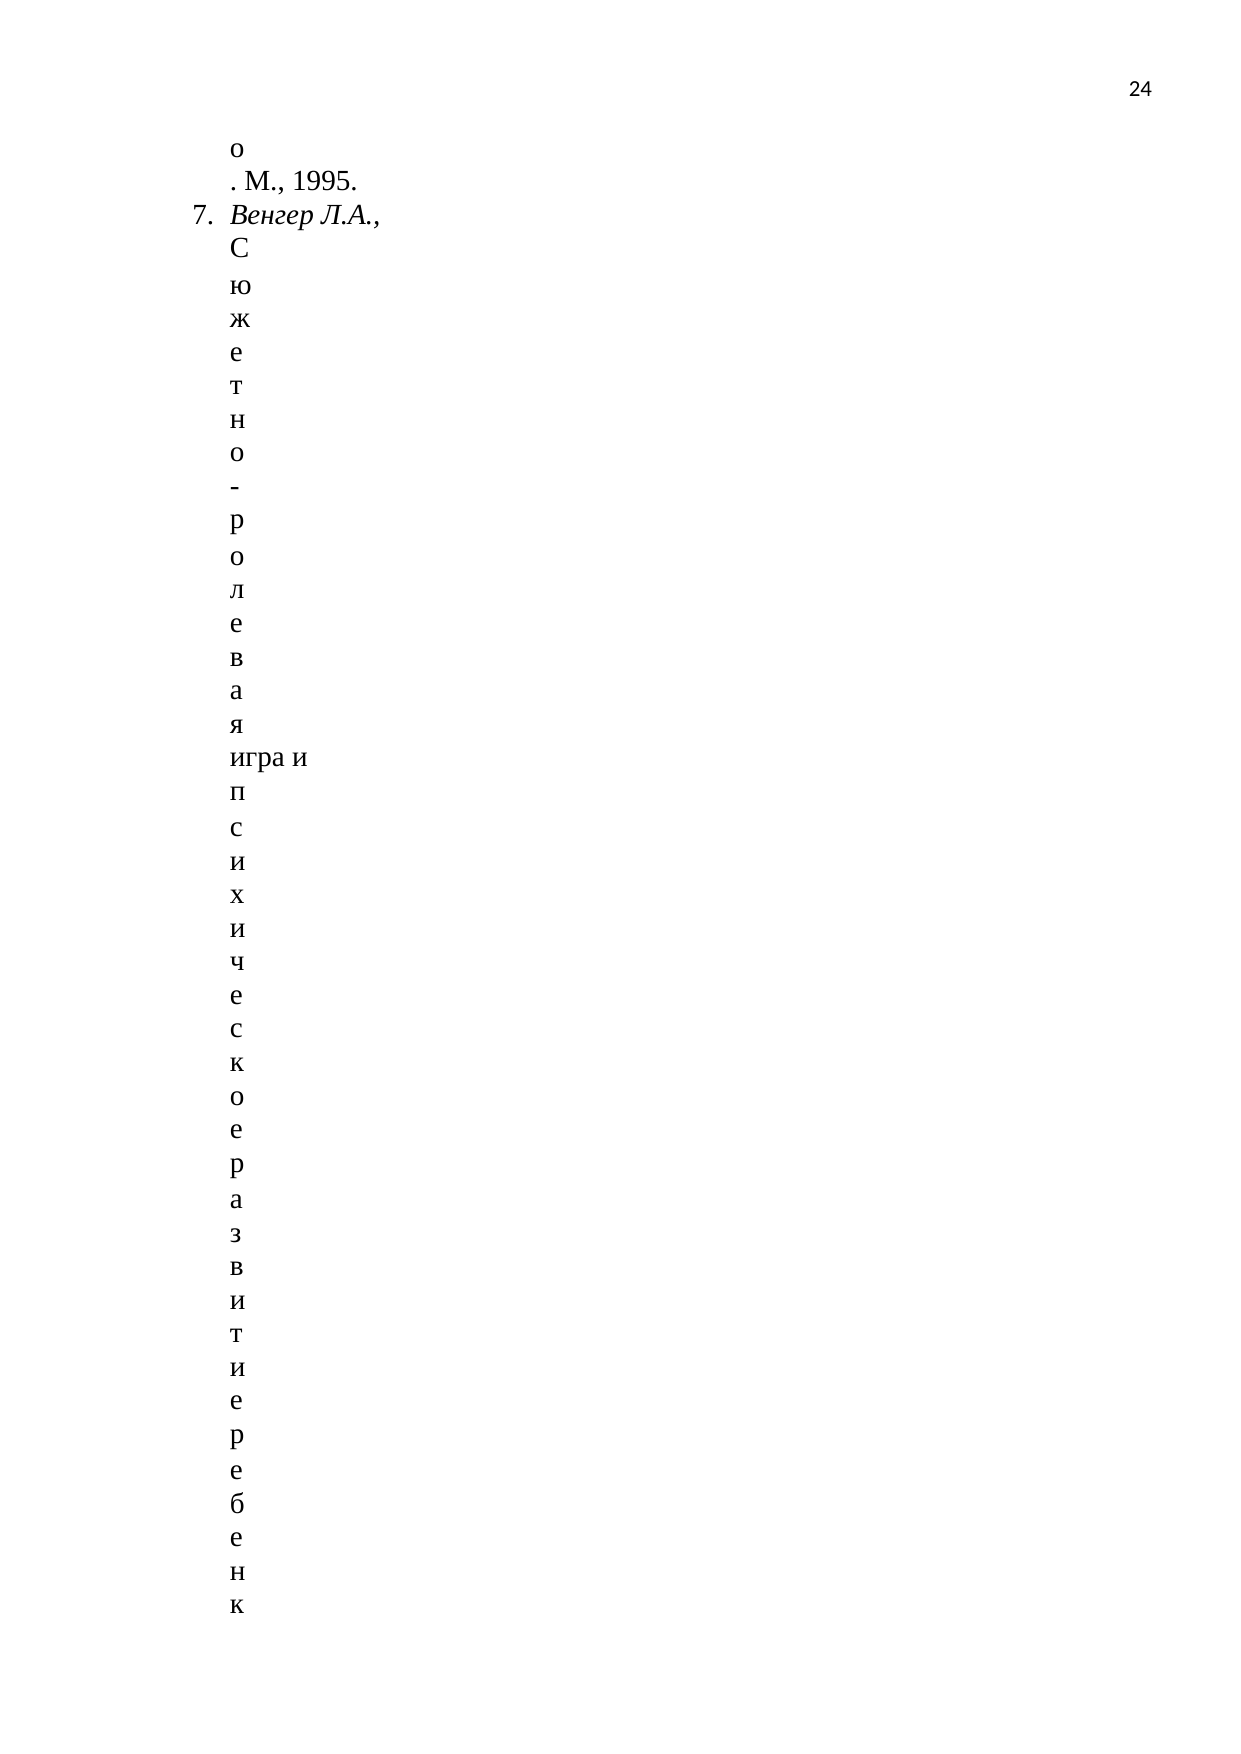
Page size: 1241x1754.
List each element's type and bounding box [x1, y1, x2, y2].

list [192, 130, 1152, 197]
list [192, 197, 1152, 1620]
